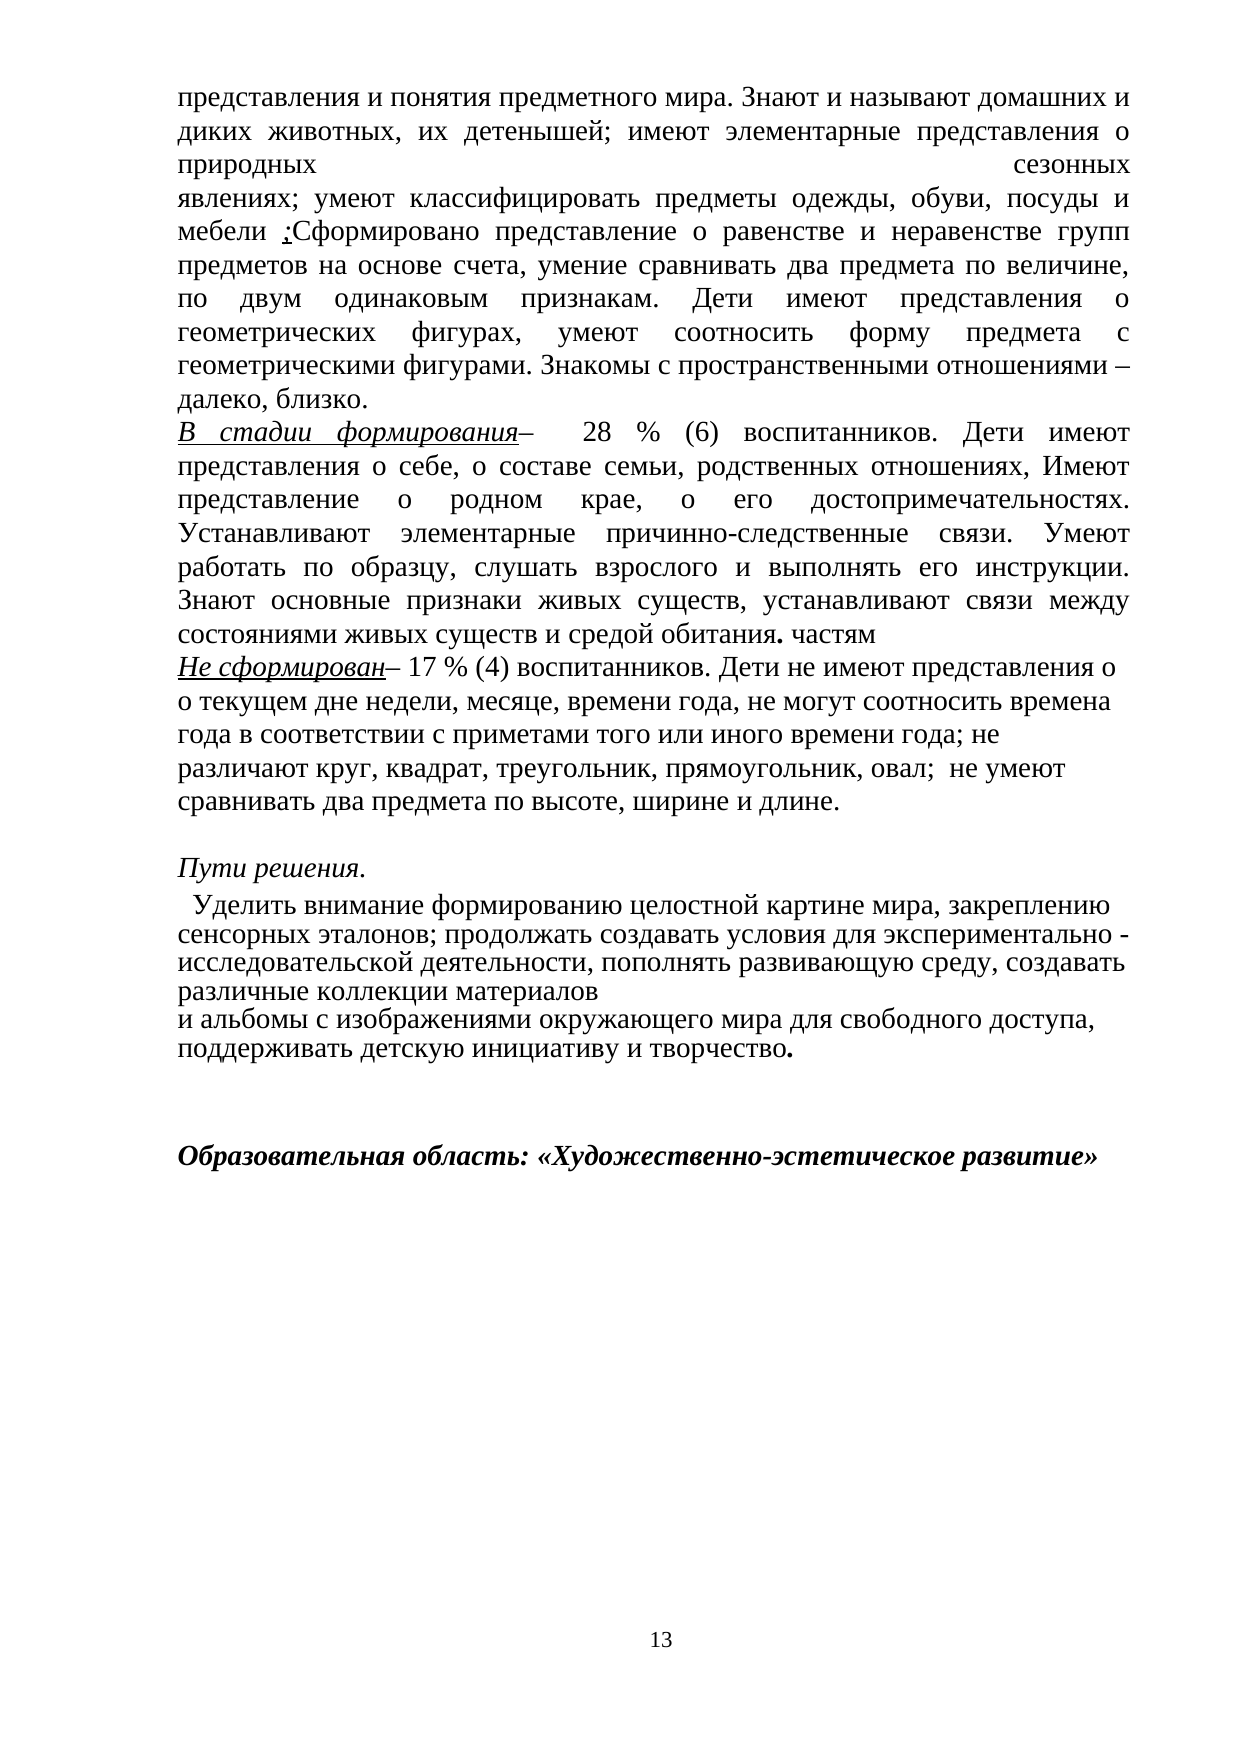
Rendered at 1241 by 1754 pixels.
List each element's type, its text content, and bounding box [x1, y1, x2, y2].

text Образовательная область: «Художественно-эстетическое развитие» [177, 1142, 1155, 1171]
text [177, 79, 1131, 414]
text Пути решения. [177, 851, 1155, 884]
text В стадии формирования– 28 % (6) воспитанников. Дети имеют представления о себе, о составе семьи, родственных отношениях, Имеют представление о родном крае, о его достопримечательностях. Устанавливают элементарные причинно-следственные связи. Умеют работать по образцу, слушать взрослого и выполнять его инструкции. Знают основные признаки живых существ, устанавливают связи между состояниями живых существ и средой обитания. частям [177, 414, 1131, 649]
text Уделить внимание формированию целостной картине мира, закреплению сенсорных эталонов; продолжать создавать условия для экспериментально -исследовательской деятельности, пополнять развивающую среду, создавать различные коллекции материалов и альбомы с изображениями окружающего мира для свободного доступа, поддерживать детскую инициативу и творчество. [177, 892, 1155, 1063]
text Не сформирован– 17 % (4) воспитанников. Дети не имеют представления о о текущем дне недели, месяце, времени года, не могут соотносить времена года в соответствии с приметами того или иного времени года; не различают круг, квадрат, треугольник, прямоугольник, овал; не умеют сравнивать два предмета по высоте, ширине и длине. [177, 649, 1131, 817]
